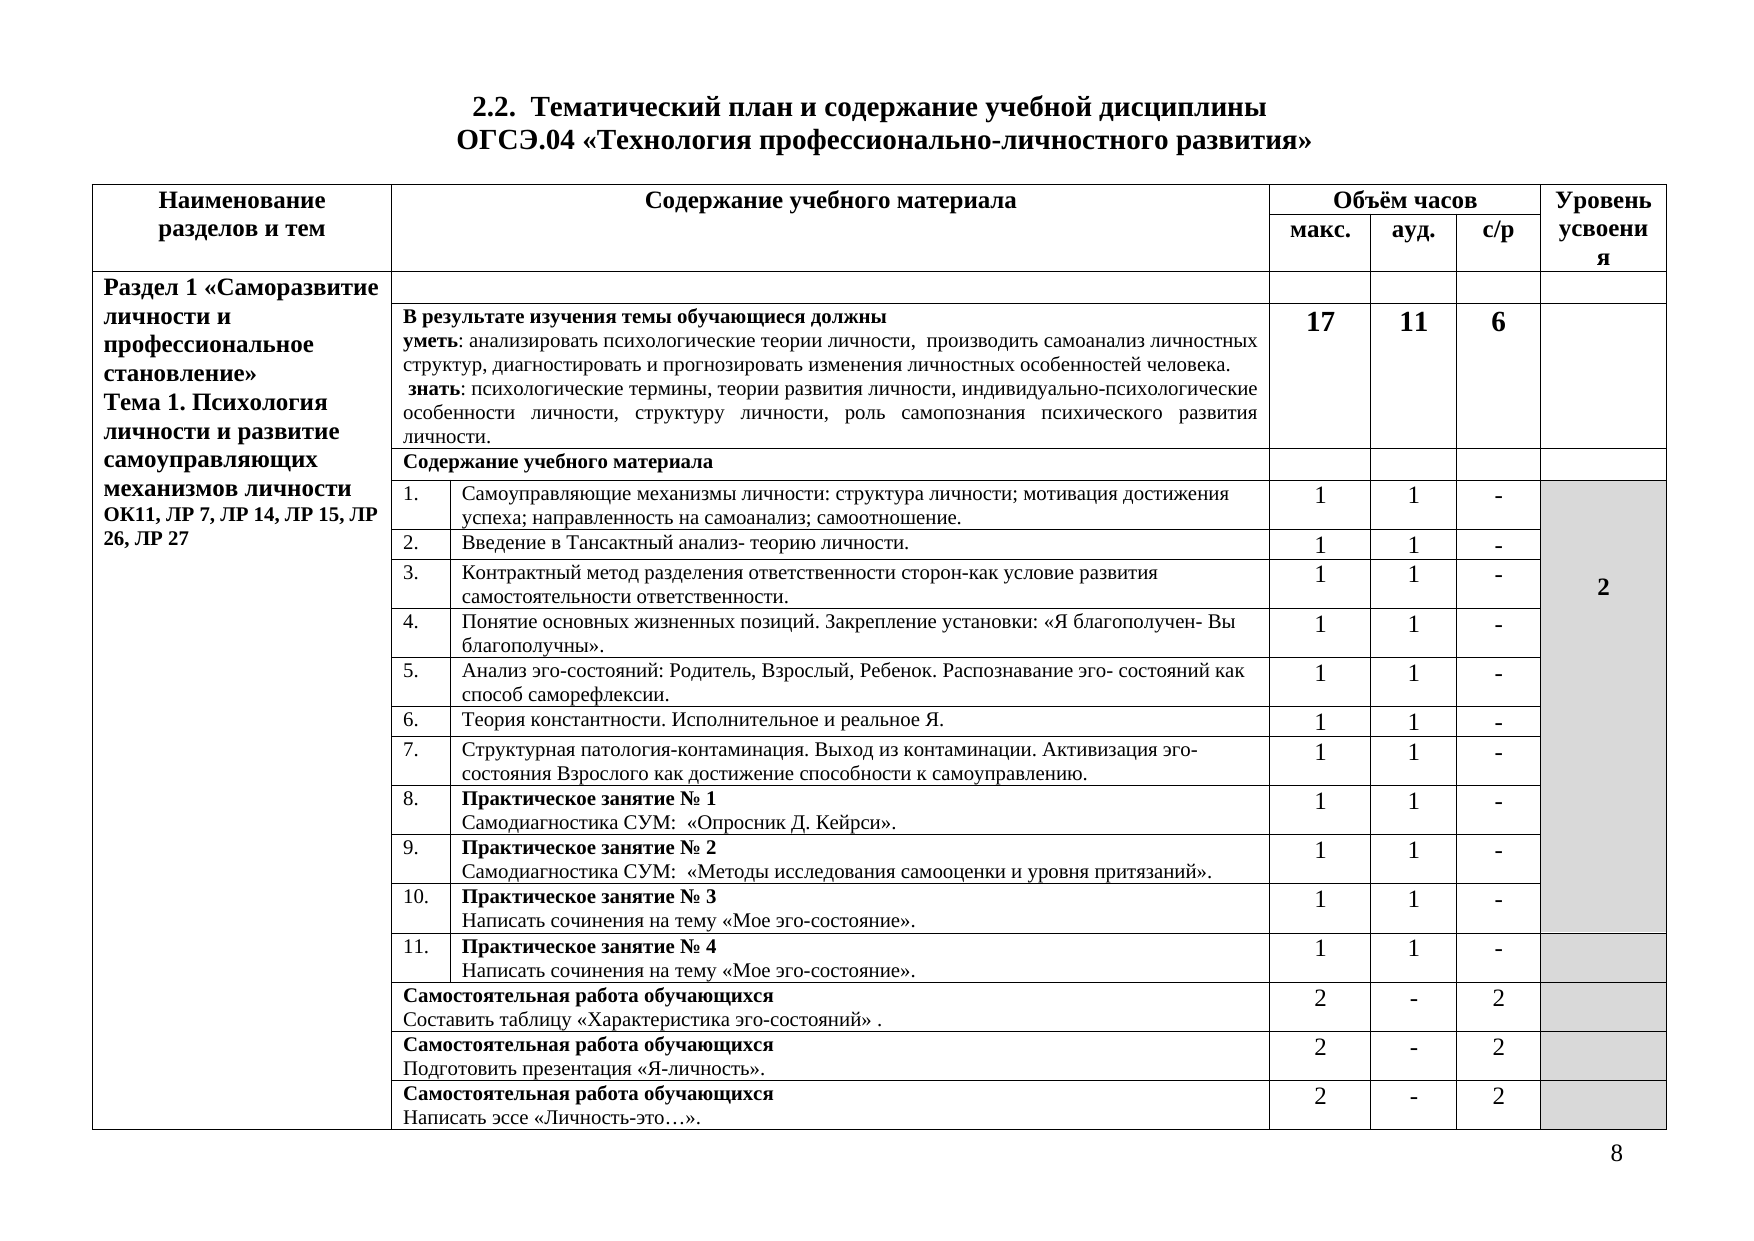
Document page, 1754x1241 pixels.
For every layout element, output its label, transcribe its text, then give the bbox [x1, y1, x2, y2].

table_cell 1 [1270, 884, 1370, 932]
table_cell 11. [392, 934, 450, 982]
table_cell 8. [392, 786, 450, 834]
table_cell 7. [392, 737, 450, 785]
table_cell Практическое занятие № 4 Написать сочинения на тему «Мое эго-состояние». [451, 934, 1269, 982]
text ОГСЭ.04 «Технология профессионально-личностного развития» [133, 122, 1636, 156]
table_cell Содержание учебного материала [392, 449, 1269, 479]
table_cell - [1457, 884, 1540, 932]
table_cell - [1371, 1081, 1456, 1129]
table_cell [1541, 1032, 1666, 1080]
table_cell 2 [1270, 1032, 1370, 1080]
table_cell 1 [1270, 934, 1370, 982]
table_cell 1 [1371, 737, 1456, 785]
table_cell с/р [1457, 215, 1540, 271]
table_cell 1 [1270, 560, 1370, 608]
text 2.2. Тематический план и содержание учебной дисциплины [103, 89, 1636, 122]
table_cell 1. [392, 481, 450, 529]
table_cell Практическое занятие № 1 Самодиагностика СУМ: «Опросник Д. Кейрси». [451, 786, 1269, 834]
table_cell 1 [1371, 786, 1456, 834]
table_cell - [1457, 560, 1540, 608]
table_cell - [1457, 707, 1540, 736]
table_cell [1371, 449, 1456, 479]
table_cell макс. [1270, 215, 1370, 271]
table_cell Структурная патология-контаминация. Выход из контаминации. Активизация эго-состояния Взрослого как достижение способности к самоуправлению. [451, 737, 1269, 785]
table_cell 2 [1457, 1032, 1540, 1080]
table_cell [1541, 983, 1666, 1031]
table_cell Введение в Тансактный анализ- теорию личности. [451, 530, 1269, 558]
table_cell 2. [392, 530, 450, 558]
table_cell 10. [392, 884, 450, 932]
table_cell 1 [1371, 658, 1456, 706]
table_cell - [1457, 786, 1540, 834]
table_cell Понятие основных жизненных позиций. Закрепление установки: «Я благополучен- Вы благополучны». [451, 609, 1269, 657]
table_cell 9. [392, 835, 450, 883]
table_cell 1 [1270, 481, 1370, 529]
table_header Уровень усвоения [1541, 185, 1666, 271]
table_cell 1 [1371, 934, 1456, 982]
table_cell [1541, 934, 1666, 982]
table_cell 1 [1371, 835, 1456, 883]
table_cell Теория константности. Исполнительное и реальное Я. [451, 707, 1269, 736]
table_cell 1 [1270, 707, 1370, 736]
table_cell [1270, 449, 1370, 479]
table_cell 2 [1457, 1081, 1540, 1129]
table_cell 1 [1371, 481, 1456, 529]
table_cell 1 [1371, 707, 1456, 736]
table_cell Практическое занятие № 3 Написать сочинения на тему «Мое эго-состояние». [451, 884, 1269, 932]
table_cell - [1371, 983, 1456, 1031]
table_cell 1 [1270, 835, 1370, 883]
table_cell 1 [1270, 786, 1370, 834]
table_cell 1 [1270, 737, 1370, 785]
table_cell Самостоятельная работа обучающихся Подготовить презентация «Я-личность». [392, 1032, 1269, 1080]
table_cell Раздел 1 «Саморазвитие личности и профессиональное становление» Тема 1. Психология личности и развитие самоуправляющих механизмов личности ОК11, ЛР 7, ЛР 14, ЛР 15, ЛР 26, ЛР 27 [93, 272, 391, 1129]
table_cell - [1457, 481, 1540, 529]
table_cell - [1457, 658, 1540, 706]
table_cell 1 [1371, 560, 1456, 608]
table_cell - [1457, 737, 1540, 785]
table_header Наименование разделов и тем [93, 185, 391, 271]
table_cell Практическое занятие № 2 Самодиагностика СУМ: «Методы исследования самооценки и уровня притязаний». [451, 835, 1269, 883]
table_cell Контрактный метод разделения ответственности сторон-как условие развития самостоятельности ответственности. [451, 560, 1269, 608]
table_cell В результате изучения темы обучающиеся должны уметь: анализировать психологические теории личности, производить самоанализ личностных структур, диагностировать и прогнозировать изменения личностных особенностей человека. знать: психологические термины, теории развития личности, индивидуально-психологические особенности личности, структуру личности, роль самопознания психического развития личности. [392, 304, 1269, 448]
table_cell - [1457, 934, 1540, 982]
table_cell Самостоятельная работа обучающихся Написать эссе «Личность-это…». [392, 1081, 1269, 1129]
table_cell [1371, 272, 1456, 303]
table_cell [1457, 449, 1540, 479]
table_cell Анализ эго-состояний: Родитель, Взрослый, Ребенок. Распознавание эго- состояний как способ саморефлексии. [451, 658, 1269, 706]
table_cell 2 [1457, 983, 1540, 1031]
table_cell 1 [1371, 609, 1456, 657]
table_cell [1541, 1081, 1666, 1129]
table_cell - [1457, 609, 1540, 657]
table_cell [392, 272, 1269, 303]
table_cell [1541, 304, 1666, 448]
table_cell 1 [1371, 530, 1456, 558]
table_cell 17 [1270, 304, 1370, 448]
table_cell 2 [1541, 481, 1666, 932]
table_cell [1457, 272, 1540, 303]
table_cell 1 [1270, 609, 1370, 657]
table_cell [1541, 272, 1666, 303]
table_cell Самостоятельная работа обучающихся Составить таблицу «Характеристика эго-состояний» . [392, 983, 1269, 1031]
table_cell 1 [1371, 884, 1456, 932]
table_cell 1 [1270, 658, 1370, 706]
table_header Объём часов [1270, 185, 1540, 213]
table_cell 3. [392, 560, 450, 608]
table_cell Самоуправляющие механизмы личности: структура личности; мотивация достижения успеха; направленность на самоанализ; самоотношение. [451, 481, 1269, 529]
table_cell 6 [1457, 304, 1540, 448]
table_header Содержание учебного материала [392, 185, 1269, 271]
table_cell - [1457, 530, 1540, 558]
table_cell - [1371, 1032, 1456, 1080]
table_cell [1270, 272, 1370, 303]
table_cell 4. [392, 609, 450, 657]
table_cell ауд. [1371, 215, 1456, 271]
table_cell [1541, 449, 1666, 479]
table_cell 6. [392, 707, 450, 736]
table_cell 2 [1270, 983, 1370, 1031]
table_cell 5. [392, 658, 450, 706]
table_cell - [1457, 835, 1540, 883]
table_cell 1 [1270, 530, 1370, 558]
table_cell 11 [1371, 304, 1456, 448]
table_cell 2 [1270, 1081, 1370, 1129]
